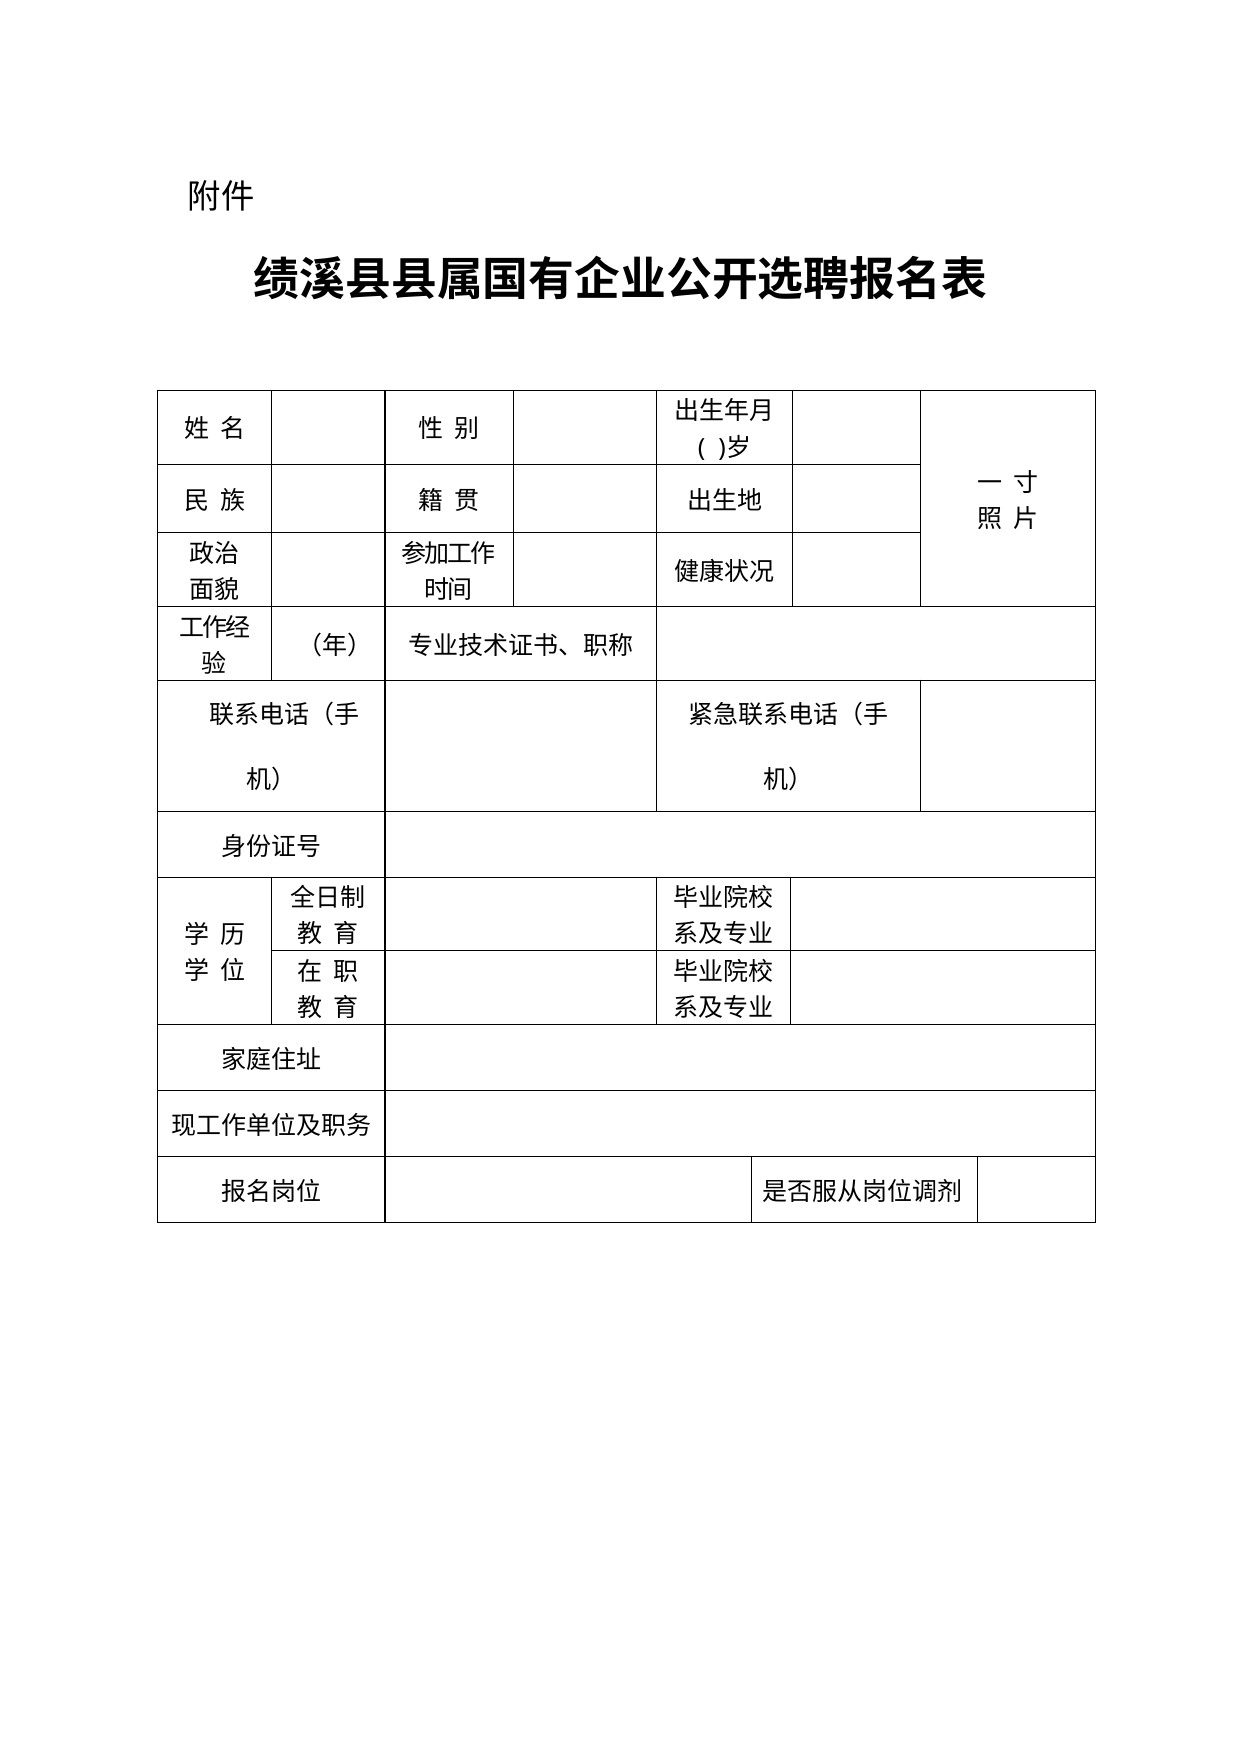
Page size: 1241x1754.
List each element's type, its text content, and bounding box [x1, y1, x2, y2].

table_header [514, 391, 656, 463]
table_header 姓 名 [158, 391, 271, 463]
table_cell [978, 1157, 1095, 1222]
table_cell （年） [272, 607, 384, 679]
table_cell 紧急联系电话（手机） [657, 681, 920, 811]
table_cell [793, 533, 920, 606]
table_cell [386, 1091, 1095, 1156]
table_cell [657, 607, 1095, 679]
table_cell 出生地 [657, 465, 792, 532]
table_cell [514, 465, 656, 532]
table_cell 毕业院校 系及专业 [657, 951, 790, 1024]
table_header 性 别 [386, 391, 513, 463]
table_cell 报名岗位 [158, 1157, 384, 1222]
table_cell [386, 1157, 751, 1222]
table_cell 身份证号 [158, 812, 384, 877]
table_cell 现工作单位及职务 [158, 1091, 384, 1156]
table_cell 联系电话（手机） [158, 681, 384, 811]
table_cell [386, 878, 656, 950]
table_cell [272, 533, 384, 606]
table_header 一 寸 照 片 [921, 391, 1095, 606]
table_cell 工作经验 [158, 607, 271, 679]
table_cell [791, 951, 1095, 1024]
table_cell [791, 878, 1095, 950]
table_header 出生年月 ( )岁 [657, 391, 792, 463]
table_cell 政治 面貌 [158, 533, 271, 606]
table_cell 民 族 [158, 465, 271, 532]
table_cell 毕业院校 系及专业 [657, 878, 790, 950]
table_cell [921, 681, 1095, 811]
table_cell 在 职 教 育 [272, 951, 384, 1024]
table_cell [272, 465, 384, 532]
table_cell [386, 681, 656, 811]
table_cell [793, 465, 920, 532]
table_cell 籍 贯 [386, 465, 513, 532]
table_cell 专业技术证书、职称 [386, 607, 656, 679]
table_header [272, 391, 384, 463]
table_cell [514, 533, 656, 606]
table_cell 家庭住址 [158, 1025, 384, 1090]
table_cell 是否服从岗位调剂 [752, 1157, 977, 1222]
table_cell 参加工作 时间 [386, 533, 513, 606]
table_cell [386, 812, 1095, 877]
table_cell [386, 1025, 1095, 1090]
text 附件 [187, 162, 1053, 227]
table_cell 学 历 学 位 [158, 878, 271, 1024]
table_cell 健康状况 [657, 533, 792, 606]
text 绩溪县县属国有企业公开选聘报名表 [187, 227, 1053, 324]
table_cell 全日制 教 育 [272, 878, 384, 950]
table_header [793, 391, 920, 463]
table_cell [386, 951, 656, 1024]
